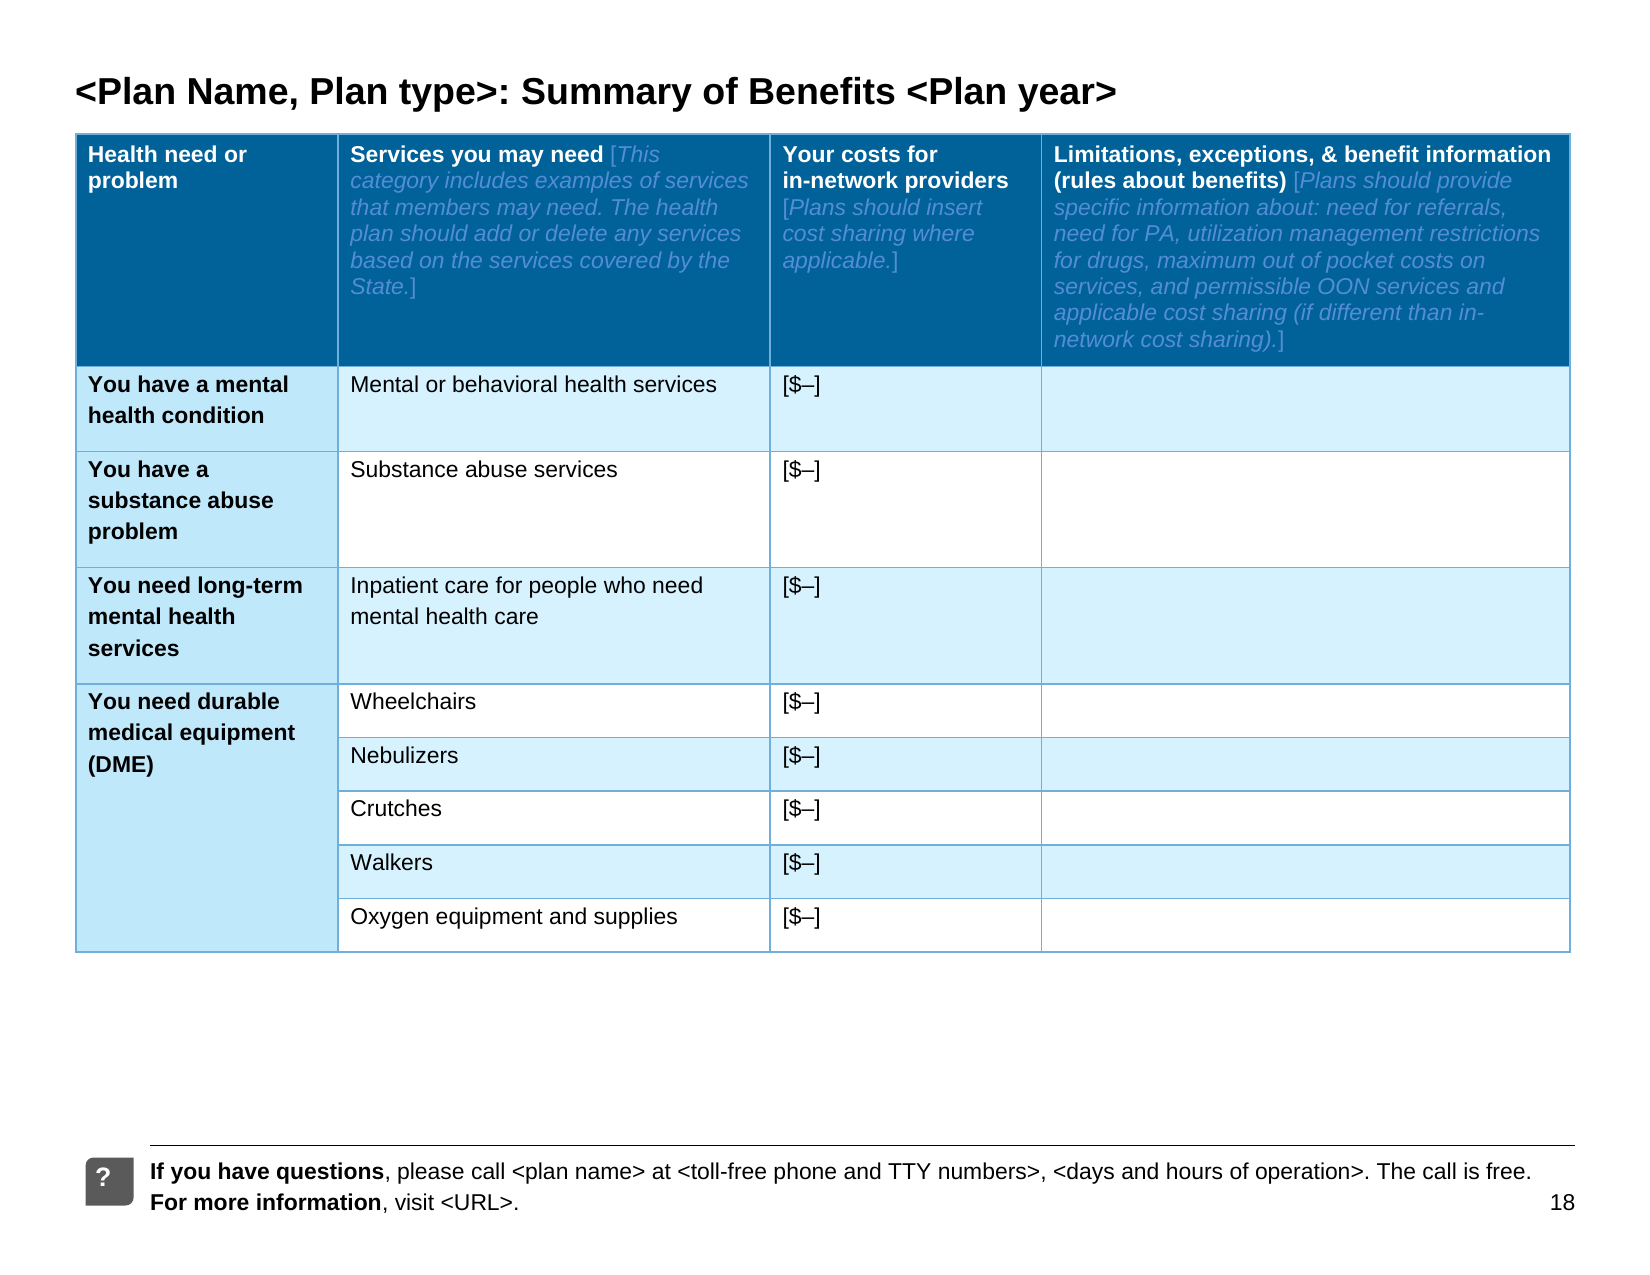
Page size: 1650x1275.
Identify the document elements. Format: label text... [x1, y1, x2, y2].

table_cell [1042, 846, 1569, 898]
table_cell Substance abuse services [339, 452, 769, 567]
table_cell Inpatient care for people who need mental health care [339, 568, 769, 683]
table_cell [$–] [771, 367, 1041, 451]
table_cell [$–] [771, 899, 1041, 951]
table_cell [1042, 899, 1569, 951]
table_cell Wheelchairs [339, 685, 769, 737]
table_header Limitations, exceptions, & benefit information (rules about benefits) [Plans should provide specific information about: need for referrals, need for PA, utilization management restrictions for drugs, maximum out of pocket costs on services, and permissible OON services and applicable cost sharing (if different than in-network cost sharing).] [1042, 135, 1569, 366]
table_cell You have a mental health condition [77, 367, 337, 451]
table_cell [1042, 685, 1569, 737]
table_cell You need durable medical equipment (DME) [77, 685, 337, 951]
table_cell [$–] [771, 738, 1041, 790]
table_cell Oxygen equipment and supplies [339, 899, 769, 951]
table_cell You need long-term mental health services [77, 568, 337, 683]
table_cell Mental or behavioral health services [339, 367, 769, 451]
table_cell You have a substance abuse problem [77, 452, 337, 567]
table_cell [$–] [771, 685, 1041, 737]
table_cell Walkers [339, 846, 769, 898]
table_cell [1042, 738, 1569, 790]
table_cell [1042, 367, 1569, 451]
table_cell [$–] [771, 792, 1041, 844]
table_header Your costs for in-network providers [Plans should insert cost sharing where applicable.] [771, 135, 1041, 366]
table_cell [$–] [771, 452, 1041, 567]
table_header Health need or problem [77, 135, 337, 366]
table_cell [1042, 792, 1569, 844]
table_cell [$–] [771, 846, 1041, 898]
table_header Services you may need [This category includes examples of services that members may need. The health plan should add or delete any services based on the services covered by the State.] [339, 135, 769, 366]
table_cell Nebulizers [339, 738, 769, 790]
table_cell [1042, 452, 1569, 567]
table_cell Crutches [339, 792, 769, 844]
table_cell [1042, 568, 1569, 683]
table_cell [$–] [771, 568, 1041, 683]
